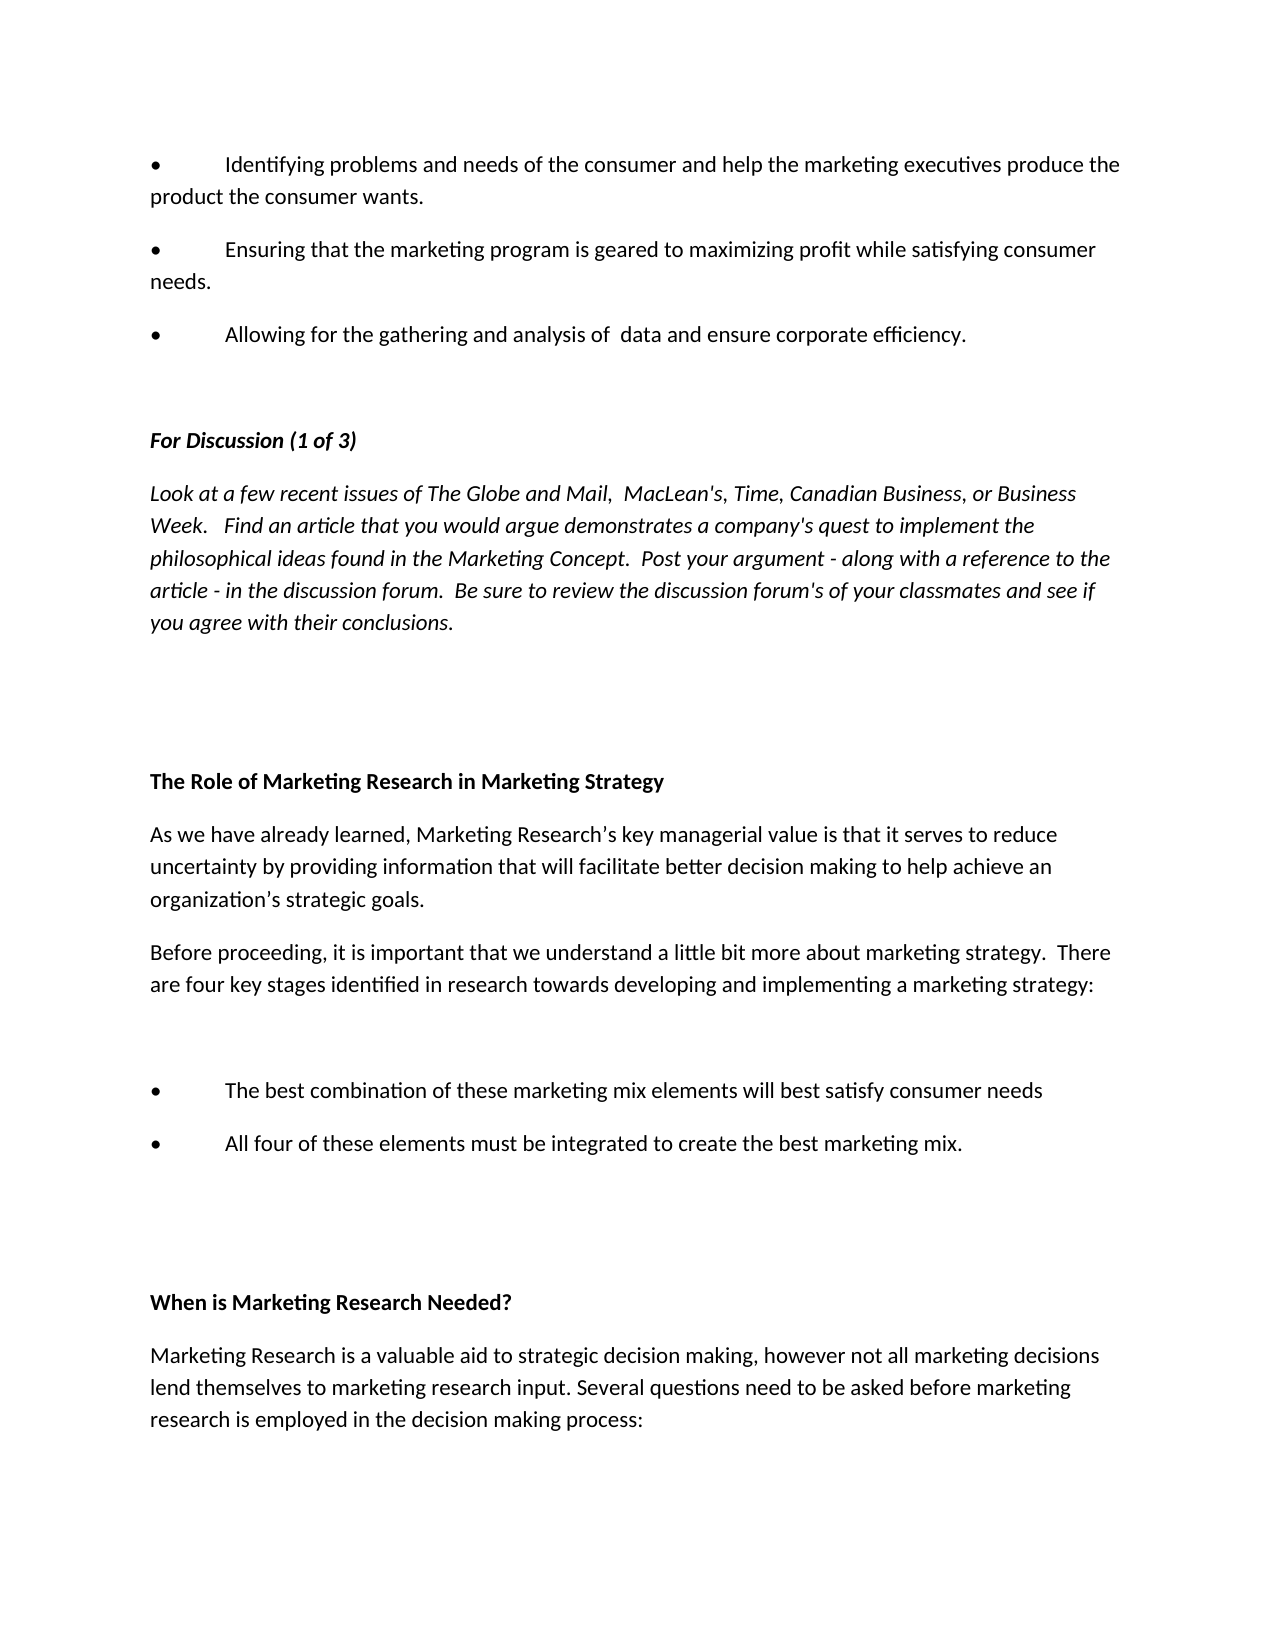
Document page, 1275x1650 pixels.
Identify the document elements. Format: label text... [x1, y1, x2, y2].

text • All four of these elements must be integrated to create the best marketing mix. [150, 1129, 1125, 1157]
text • Allowing for the gathering and analysis of data and ensure corporate efficiency. [150, 320, 1125, 348]
text As we have already learned, Marketing Research’s key managerial value is that it serves to reduce uncertainty by providing information that will facilitate better decision making to help achieve an organization’s strategic goals. [150, 820, 1125, 913]
text Before proceeding, it is important that we understand a little bit more about marketing strategy. There are four key stages identified in research towards developing and implementing a marketing strategy: [150, 938, 1125, 998]
text The Role of Marketing Research in Marketing Strategy [150, 767, 1125, 795]
text When is Marketing Research Needed? [150, 1288, 1125, 1316]
text Look at a few recent issues of The Globe and Mail, MacLean's, Time, Canadian Business, or Business Week. Find an article that you would argue demonstrates a company's quest to implement the philosophical ideas found in the Marketing Concept. Post your argument - along with a reference to the article - in the discussion forum. Be sure to review the discussion forum's of your classmates and see if you agree with their conclusions. [150, 479, 1125, 636]
text For Discussion (1 of 3) [150, 426, 1125, 454]
text • Identifying problems and needs of the consumer and help the marketing executives produce the product the consumer wants. [150, 150, 1125, 210]
text • The best combination of these marketing mix elements will best satisfy consumer needs [150, 1076, 1125, 1104]
text Marketing Research is a valuable aid to strategic decision making, however not all marketing decisions lend themselves to marketing research input. Several questions need to be asked before marketing research is employed in the decision making process: [150, 1341, 1125, 1433]
text • Ensuring that the marketing program is geared to maximizing profit while satisfying consumer needs. [150, 235, 1125, 295]
